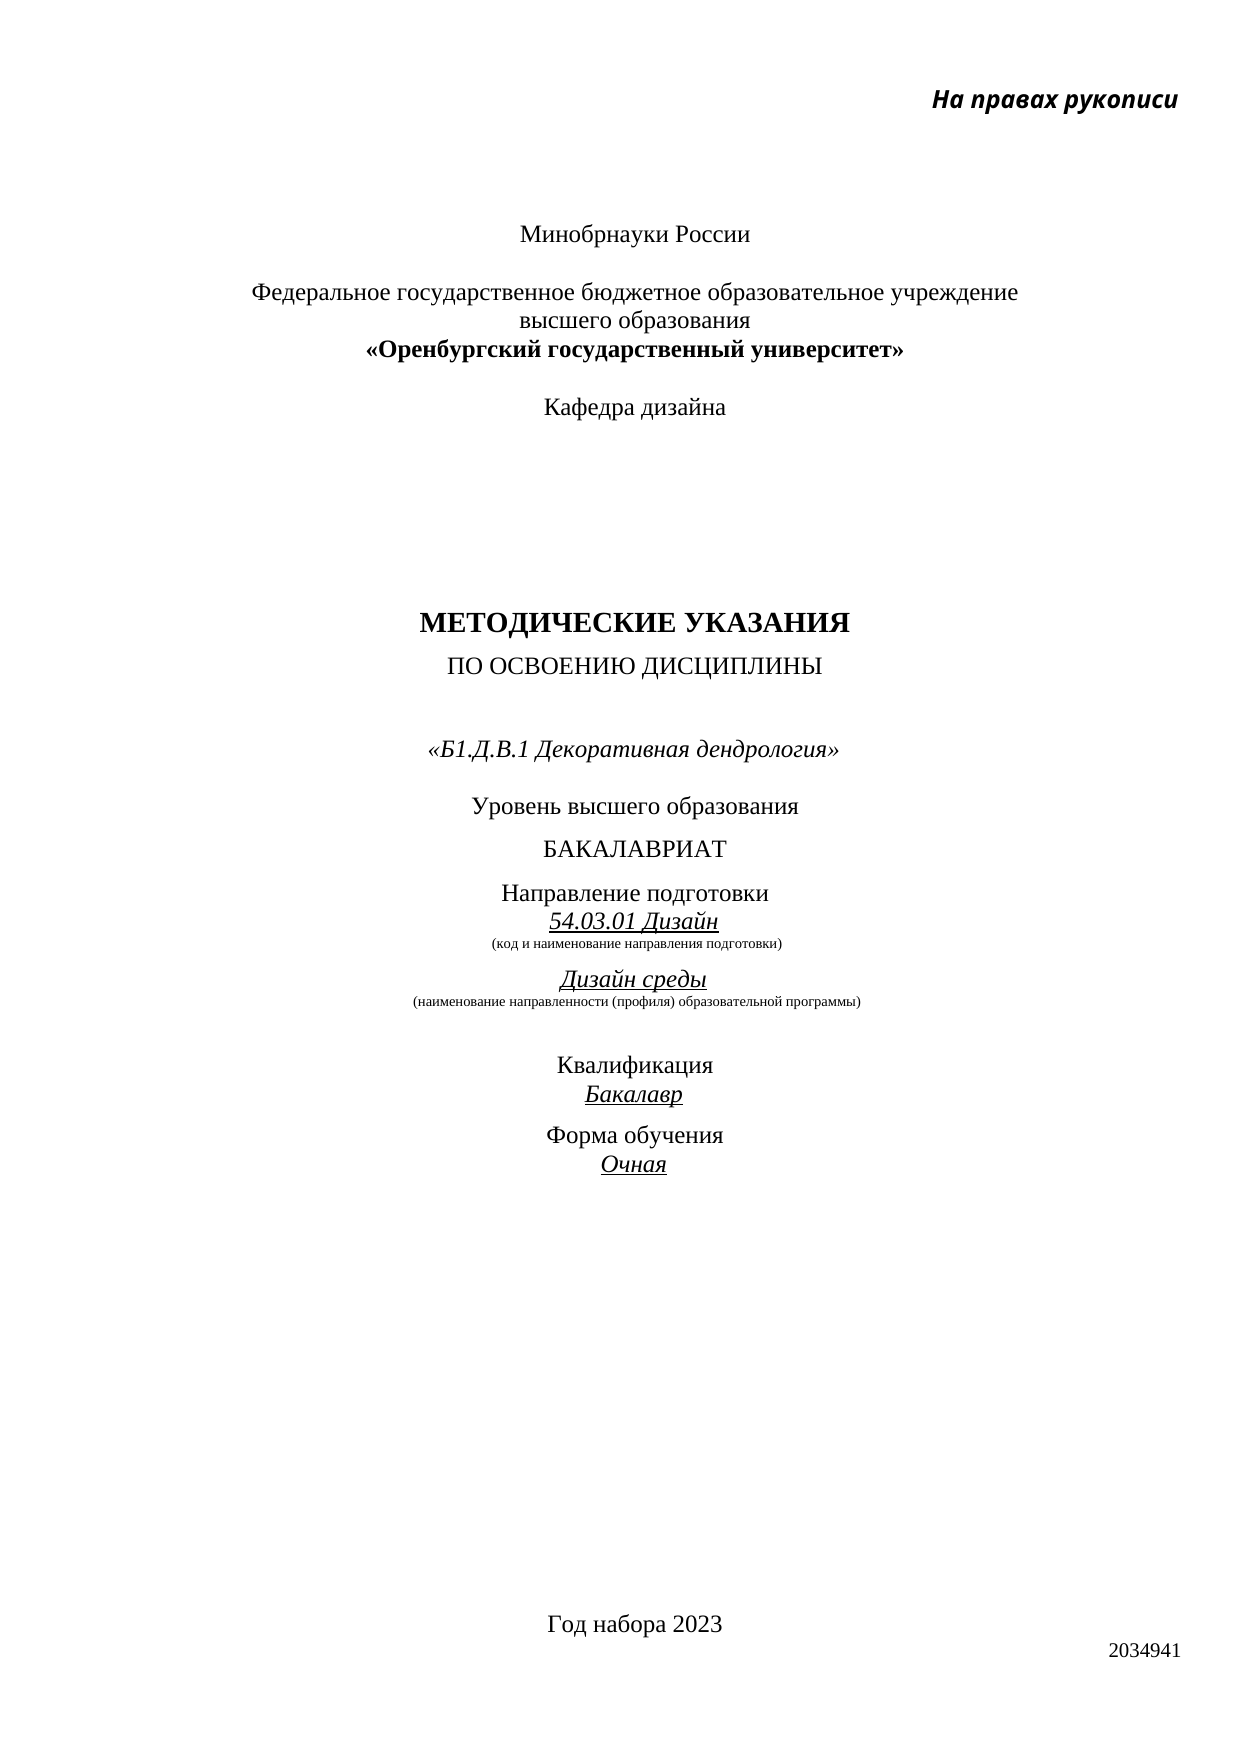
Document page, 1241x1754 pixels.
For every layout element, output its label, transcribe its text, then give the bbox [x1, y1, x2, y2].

text (наименование направленности (профиля) образовательной программы) [88, 993, 1181, 1021]
text Дизайн среды [88, 964, 1181, 993]
text (код и наименование направления подготовки) [88, 935, 1181, 964]
text На правах рукописи [88, 82, 1181, 116]
text МЕТОДИЧЕСКИЕ УКАЗАНИЯ [88, 605, 1181, 639]
text БАКАЛАВРИАТ [88, 834, 1181, 863]
text Бакалавр [88, 1079, 1181, 1108]
text Форма обучения [88, 1120, 1181, 1149]
text 54.03.01 Дизайн [88, 906, 1181, 935]
text Направление подготовки [88, 878, 1181, 906]
text высшего образования [88, 305, 1181, 334]
text «Оренбургский государственный университет» [88, 334, 1181, 363]
text Минобрнауки России [88, 219, 1181, 248]
text Кафедра дизайна [88, 392, 1181, 420]
text Федеральное государственное бюджетное образовательное учреждение [88, 277, 1181, 305]
text Очная [88, 1149, 1181, 1178]
text Уровень высшего образования [88, 791, 1181, 820]
text ПО ОСВОЕНИЮ ДИСЦИПЛИНЫ [88, 651, 1181, 680]
text Год набора 2023 [88, 1609, 1181, 1638]
text Квалификация [88, 1050, 1181, 1079]
text «Б1.Д.В.1 Декоративная дендрология» [88, 734, 1181, 763]
text 2034941 [88, 1638, 1181, 1662]
